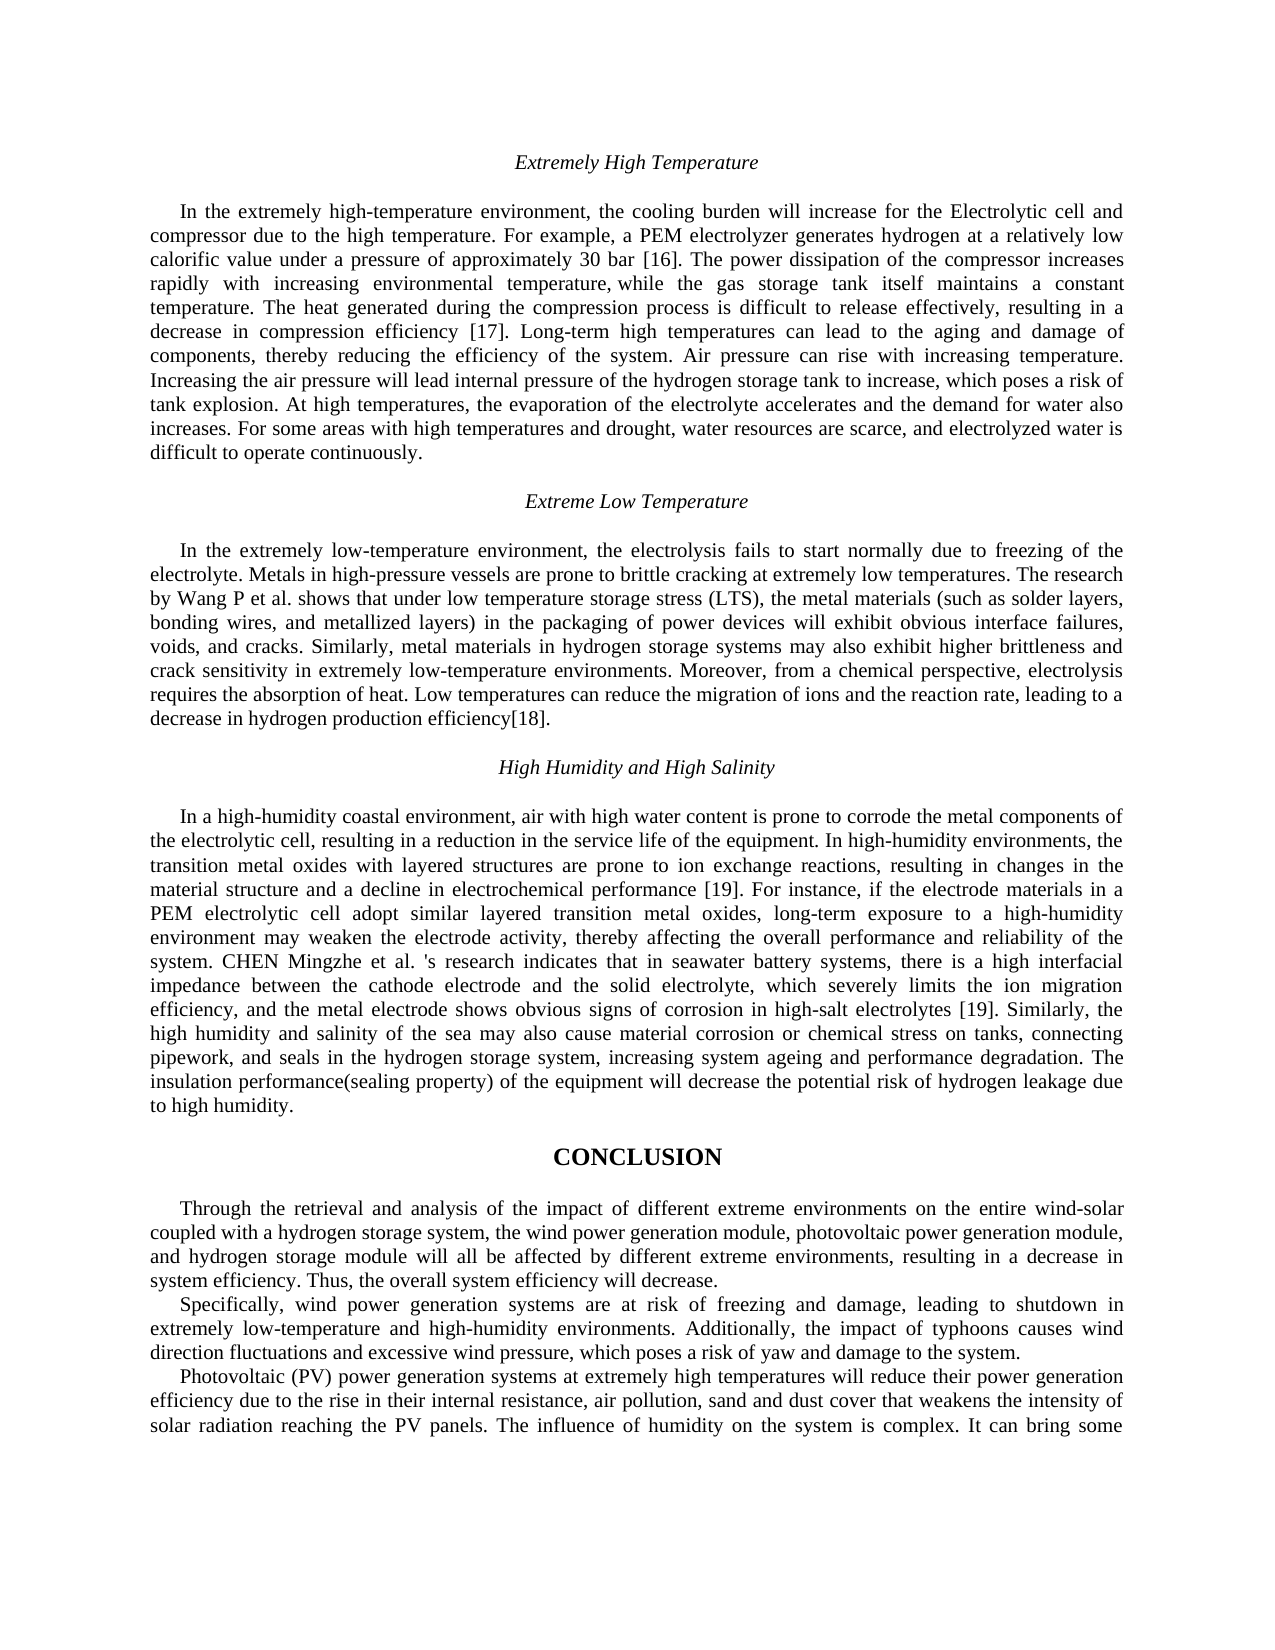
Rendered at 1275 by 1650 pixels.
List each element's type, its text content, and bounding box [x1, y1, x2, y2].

text In the extremely high-temperature environment, the cooling burden will increase for the Electrolytic cell and compressor due to the high temperature. For example, a PEM electrolyzer generates hydrogen at a relatively low calorific value under a pressure of approximately 30 bar [16]. The power dissipation of the compressor increases rapidly with increasing environmental temperature, while the gas storage tank itself maintains a constant temperature. The heat generated during the compression process is difficult to release effectively, resulting in a decrease in compression efficiency [17]. Long-term high temperatures can lead to the aging and damage of components, thereby reducing the efficiency of the system. Air pressure can rise with increasing temperature. Increasing the air pressure will lead internal pressure of the hydrogen storage tank to increase, which poses a risk of tank explosion. At high temperatures, the evaporation of the electrolyte accelerates and the demand for water also increases. For some areas with high temperatures and drought, water resources are scarce, and electrolyzed water is difficult to operate continuously. [150, 199, 1125, 464]
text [150, 1364, 1125, 1437]
text In the extremely low-temperature environment, the electrolysis fails to start normally due to freezing of the electrolyte. Metals in high-pressure vessels are prone to brittle cracking at extremely low temperatures. The research by Wang P et al. shows that under low temperature storage stress (LTS), the metal materials (such as solder layers, bonding wires, and metallized layers) in the packaging of power devices will exhibit obvious interface failures, voids, and cracks. Similarly, metal materials in hydrogen storage systems may also exhibit higher brittleness and crack sensitivity in extremely low-temperature environments. Moreover, from a chemical perspective, electrolysis requires the absorption of heat. Low temperatures can reduce the migration of ions and the reaction rate, leading to a decrease in hydrogen production efficiency[18]. [150, 538, 1125, 730]
subtitle High Humidity and High Salinity [150, 755, 1125, 779]
text In a high-humidity coastal environment, air with high water content is prone to corrode the metal components of the electrolytic cell, resulting in a reduction in the service life of the equipment. In high-humidity environments, the transition metal oxides with layered structures are prone to ion exchange reactions, resulting in changes in the material structure and a decline in electrochemical performance [19]. For instance, if the electrode materials in a PEM electrolytic cell adopt similar layered transition metal oxides, long-term exposure to a high-humidity environment may weaken the electrode activity, thereby affecting the overall performance and reliability of the system. CHEN Mingzhe et al. 's research indicates that in seawater battery systems, there is a high interfacial impedance between the cathode electrode and the solid electrolyte, which severely limits the ion migration efficiency, and the metal electrode shows obvious signs of corrosion in high-salt electrolytes [19]. Similarly, the high humidity and salinity of the sea may also cause material corrosion or chemical stress on tanks, connecting pipework, and seals in the hydrogen storage system, increasing system ageing and performance degradation. The insulation performance(sealing property) of the equipment will decrease the potential risk of hydrogen leakage due to high humidity. [150, 804, 1125, 1117]
subtitle Extreme Low Temperature [150, 489, 1125, 513]
text Specifically, wind power generation systems are at risk of freezing and damage, leading to shutdown in extremely low-temperature and high-humidity environments. Additionally, the impact of typhoons causes wind direction fluctuations and excessive wind pressure, which poses a risk of yaw and damage to the system. [150, 1292, 1125, 1364]
text Through the retrieval and analysis of the impact of different extreme environments on the entire wind-solar coupled with a hydrogen storage system, the wind power generation module, photovoltaic power generation module, and hydrogen storage module will all be affected by different extreme environments, resulting in a decrease in system efficiency. Thus, the overall system efficiency will decrease. [150, 1196, 1125, 1292]
subtitle Extremely High Temperature [150, 150, 1125, 174]
subtitle Conclusion [150, 1142, 1125, 1171]
